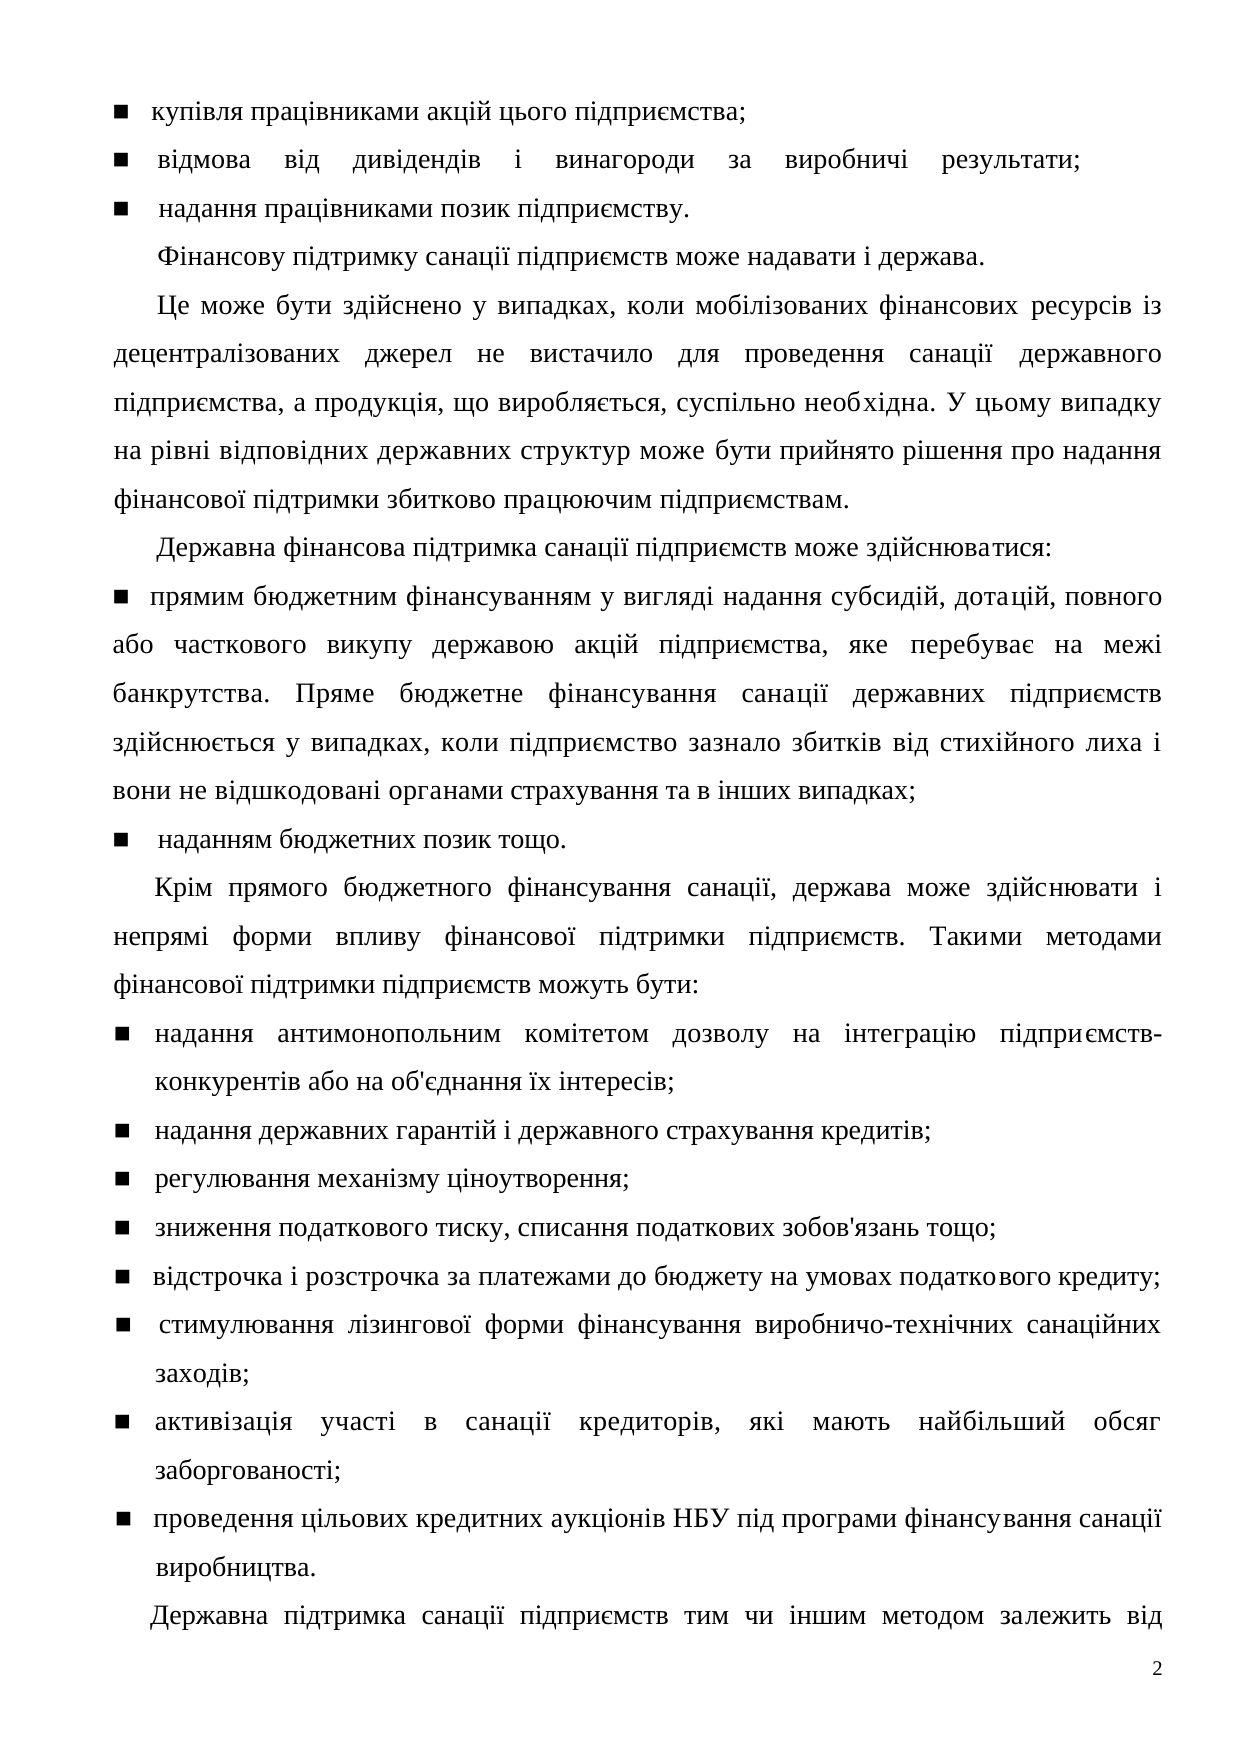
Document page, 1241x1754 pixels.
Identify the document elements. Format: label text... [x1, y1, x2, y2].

list регулювання механізму ціноутворення; [113, 1162, 1162, 1194]
text ■ проведення цільових кредитних аукціонів НБУ під програми фінансування санації виробництва. [115, 1501, 1162, 1582]
list зниження податкового тиску, списання податкових зобов'язань тощо; [113, 1210, 1162, 1242]
text ■ активізація участі в санації кредиторів, які мають найбільший обсяг заборгованості; [113, 1404, 1162, 1485]
text Крім прямого бюджетного фінансування санації, держава може здійснювати і непрямі форми впливу фінансової підтримки підприємств. Такими методами фінансової підтримки підприємств можуть бути: [113, 870, 1162, 1000]
text Це може бути здійснено у випадках, коли мобілізованих фінансових ресурсів із децентралізованих джерел не вистачило для проведення санації державного підприємства, а продукція, що виробляється, суспільно необхідна. У цьому випадку на рівні відповідних державних структур може бути прийнято рішення про надання фінансової підтримки збитково працюючим підприємствам. [113, 288, 1162, 514]
text ■ наданням бюджетних позик тощо. [112, 822, 1162, 854]
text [112, 1598, 1162, 1631]
text ■ відстрочка і розстрочка за платежами до бюджету на умовах податкового кредиту; [114, 1259, 1161, 1291]
list надання антимонопольним комітетом дозволу на інтеграцію підприємств-конкурентів або на об'єднання їх інтересів; [113, 1016, 1162, 1097]
text ■ прямим бюджетним фінансуванням у вигляді надання субсидій, дотацій, повного або часткового викупу державою акцій підприємства, яке перебуває на межі банкрутства. Пряме бюджетне фінансування санації державних підприємств здійснюється у випадках, коли підприємство зазнало збитків від стихійного лиха і вони не відшкодовані органами страхування та в інших випадках; [112, 579, 1162, 806]
text ■ купівля працівниками акцій цього підприємства; [112, 94, 1162, 126]
text ■ стимулювання лізингової форми фінансування виробничо-технічних санаційних заходів; [114, 1307, 1162, 1388]
text Фінансову підтримку санації підприємств може надавати і держава. [157, 239, 1162, 272]
text Державна фінансова підтримка санації підприємств може здійснюватися: [112, 531, 1160, 563]
text ■ відмова від дивідендів і винагороди за виробничі результати; ■ надання працівниками позик підприємству. [112, 142, 1082, 223]
list надання державних гарантій і державного страхування кредитів; [113, 1113, 1162, 1145]
